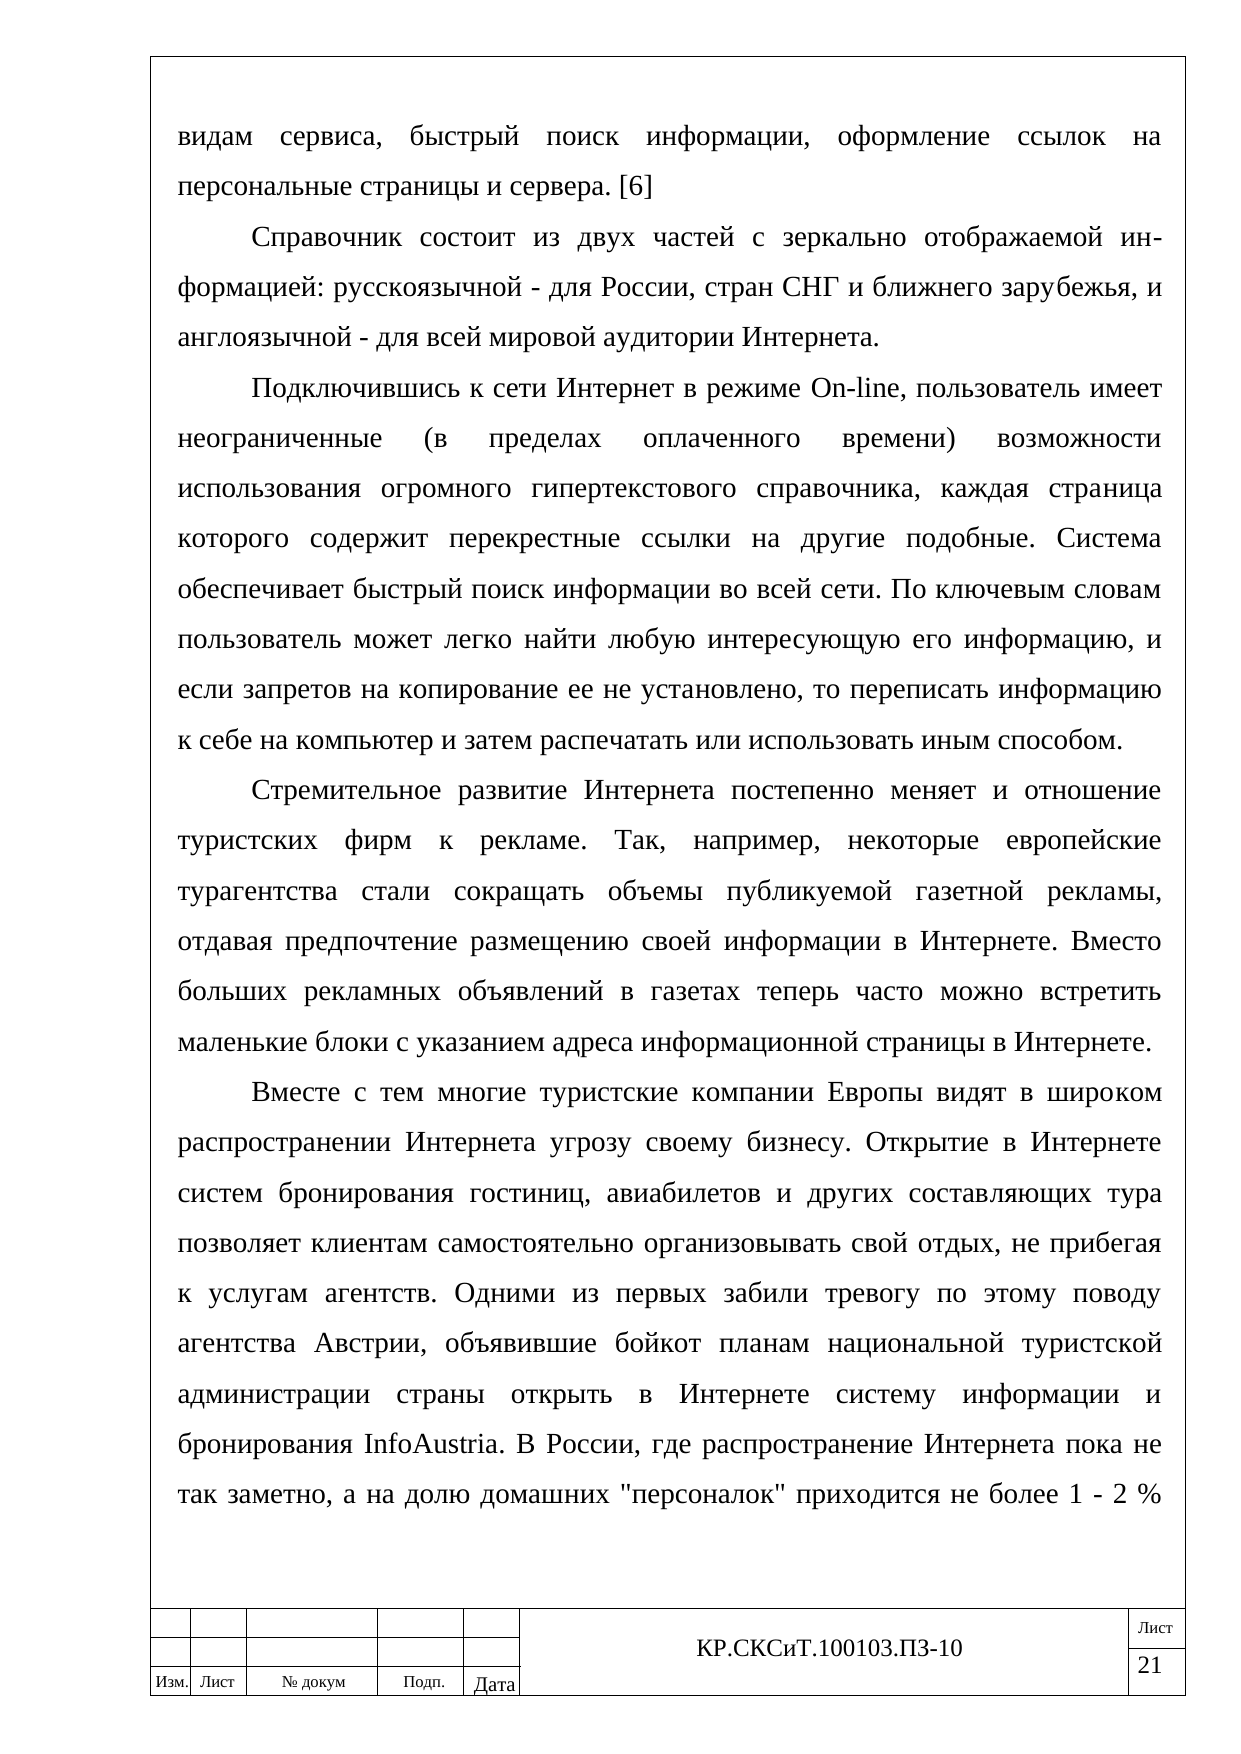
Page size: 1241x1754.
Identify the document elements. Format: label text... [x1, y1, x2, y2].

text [177, 1074, 1162, 1510]
text Справочник состоит из двух частей с зеркально отображаемой информацией: русскоязычной - для России, стран СНГ и ближнего зарубежья, и англоязычной - для всей мировой аудитории Интернета. [177, 219, 1162, 353]
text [177, 118, 1162, 202]
text Стремительное развитие Интернета постепенно меняет и отношение туристских фирм к рекламе. Так, например, некоторые европейские турагентства стали сокращать объемы публикуемой газетной рекламы, отдавая предпочтение размещению своей информации в Интернете. Вместо больших рекламных объявлений в газетах теперь часто можно встретить маленькие блоки с указанием адреса информационной страницы в Интернете. [177, 772, 1162, 1057]
text Подключившись к сети Интернет в режиме On-line, пользователь имеет неограниченные (в пределах оплаченного времени) возможности использования огромного гипертекстового справочника, каждая страница которого содержит перекрестные ссылки на другие подобные. Система обеспечивает быстрый поиск информации во всей сети. По ключевым словам пользователь может легко найти любую интересующую его информацию, и если запретов на копирование ее не установлено, то переписать информацию к себе на компьютер и затем распечатать или использовать иным способом. [177, 370, 1162, 755]
